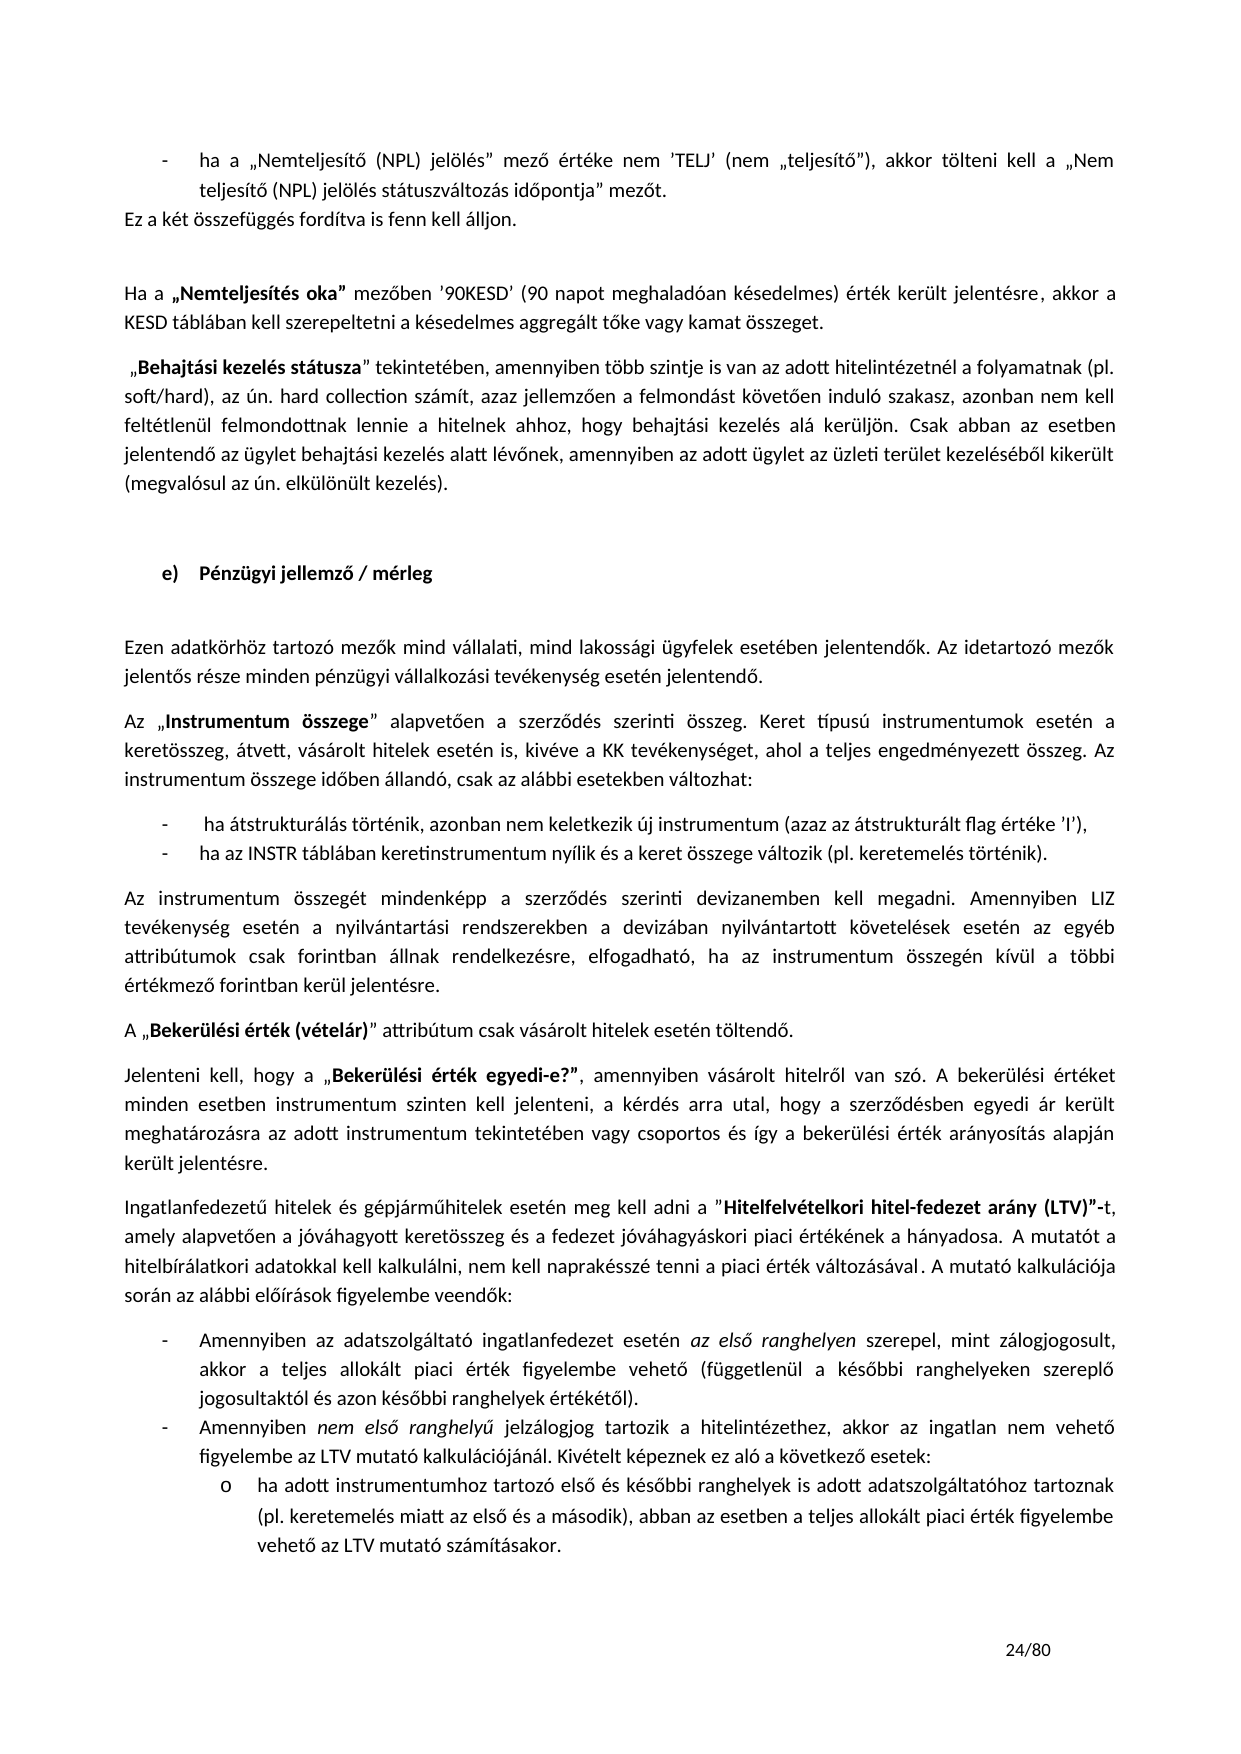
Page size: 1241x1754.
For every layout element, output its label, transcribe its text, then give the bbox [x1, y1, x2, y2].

text Ezen adatkörhöz tartozó mezők mind vállalati, mind lakossági ügyfelek esetében jelentendők. Az idetartozó mezők jelentős része minden pénzügyi vállalkozási tevékenység esetén jelentendő. [124, 634, 1116, 689]
list ha az INSTR táblában keretinstrumentum nyílik és a keret összege változik (pl. keretemelés történik). [162, 840, 1116, 866]
list ha a „Nemteljesítő (NPL) jelölés” mező értéke nem ’TELJ’ (nem „teljesítő”), akkor tölteni kell a „Nem teljesítő (NPL) jelölés státuszváltozás időpontja” mezőt. [162, 148, 1116, 202]
list Amennyiben nem első ranghelyű jelzálogjog tartozik a hitelintézethez, akkor az ingatlan nem vehető figyelembe az LTV mutató kalkulációjánál. Kivételt képeznek ez aló a következő esetek: [162, 1414, 1116, 1469]
text Az „Instrumentum összege” alapvetően a szerződés szerinti összeg. Keret típusú instrumentumok esetén a keretösszeg, átvett, vásárolt hitelek esetén is, kivéve a KK tevékenységet, ahol a teljes engedményezett összeg. Az instrumentum összege időben állandó, csak az alábbi esetekben változhat: [124, 708, 1116, 792]
text Ez a két összefüggés fordítva is fenn kell álljon. [124, 206, 1116, 231]
list ha átstrukturálás történik, azonban nem keletkezik új instrumentum (azaz az átstrukturált flag értéke ’I’), [162, 811, 1116, 837]
text Ingatlanfedezetű hitelek és gépjárműhitelek esetén meg kell adni a ”Hitelfelvételkori hitel-fedezet arány (LTV)”-t, amely alapvetően a jóváhagyott keretösszeg és a fedezet jóváhagyáskori piaci értékének a hányadosa. A mutatót a hitelbírálatkori adatokkal kell kalkulálni, nem kell naprakésszé tenni a piaci érték változásával. A mutató kalkulációja során az alábbi előírások figyelembe veendők: [124, 1194, 1116, 1307]
list Pénzügyi jellemző / mérleg [162, 560, 1116, 586]
text A „Bekerülési érték (vételár)” attribútum csak vásárolt hitelek esetén töltendő. [124, 1017, 1116, 1043]
list ha adott instrumentumhoz tartozó első és későbbi ranghelyek is adott adatszolgáltatóhoz tartoznak (pl. keretemelés miatt az első és a második), abban az esetben a teljes allokált piaci érték figyelembe vehető az LTV mutató számításakor. [219, 1473, 1116, 1557]
text „Behajtási kezelés státusza” tekintetében, amennyiben több szintje is van az adott hitelintézetnél a folyamatnak (pl. soft/hard), az ún. hard collection számít, azaz jellemzően a felmondást követően induló szakasz, azonban nem kell feltétlenül felmondottnak lennie a hitelnek ahhoz, hogy behajtási kezelés alá kerüljön. Csak abban az esetben jelentendő az ügylet behajtási kezelés alatt lévőnek, amennyiben az adott ügylet az üzleti terület kezeléséből kikerült (megvalósul az ún. elkülönült kezelés). [124, 354, 1116, 496]
text Jelenteni kell, hogy a „Bekerülési érték egyedi-e?”, amennyiben vásárolt hitelről van szó. A bekerülési értéket minden esetben instrumentum szinten kell jelenteni, a kérdés arra utal, hogy a szerződésben egyedi ár került meghatározásra az adott instrumentum tekintetében vagy csoportos és így a bekerülési érték arányosítás alapján került jelentésre. [124, 1062, 1116, 1175]
list Amennyiben az adatszolgáltató ingatlanfedezet esetén az első ranghelyen szerepel, mint zálogjogosult, akkor a teljes allokált piaci érték figyelembe vehető (függetlenül a későbbi ranghelyeken szereplő jogosultaktól és azon későbbi ranghelyek értékétől). [162, 1327, 1116, 1411]
text Az instrumentum összegét mindenképp a szerződés szerinti devizanemben kell megadni. Amennyiben LIZ tevékenység esetén a nyilvántartási rendszerekben a devizában nyilvántartott követelések esetén az egyéb attribútumok csak forintban állnak rendelkezésre, elfogadható, ha az instrumentum összegén kívül a többi értékmező forintban kerül jelentésre. [124, 885, 1116, 998]
text Ha a „Nemteljesítés oka” mezőben ’90KESD’ (90 napot meghaladóan késedelmes) érték került jelentésre, akkor a KESD táblában kell szerepeltetni a késedelmes aggregált tőke vagy kamat összeget. [124, 280, 1116, 334]
